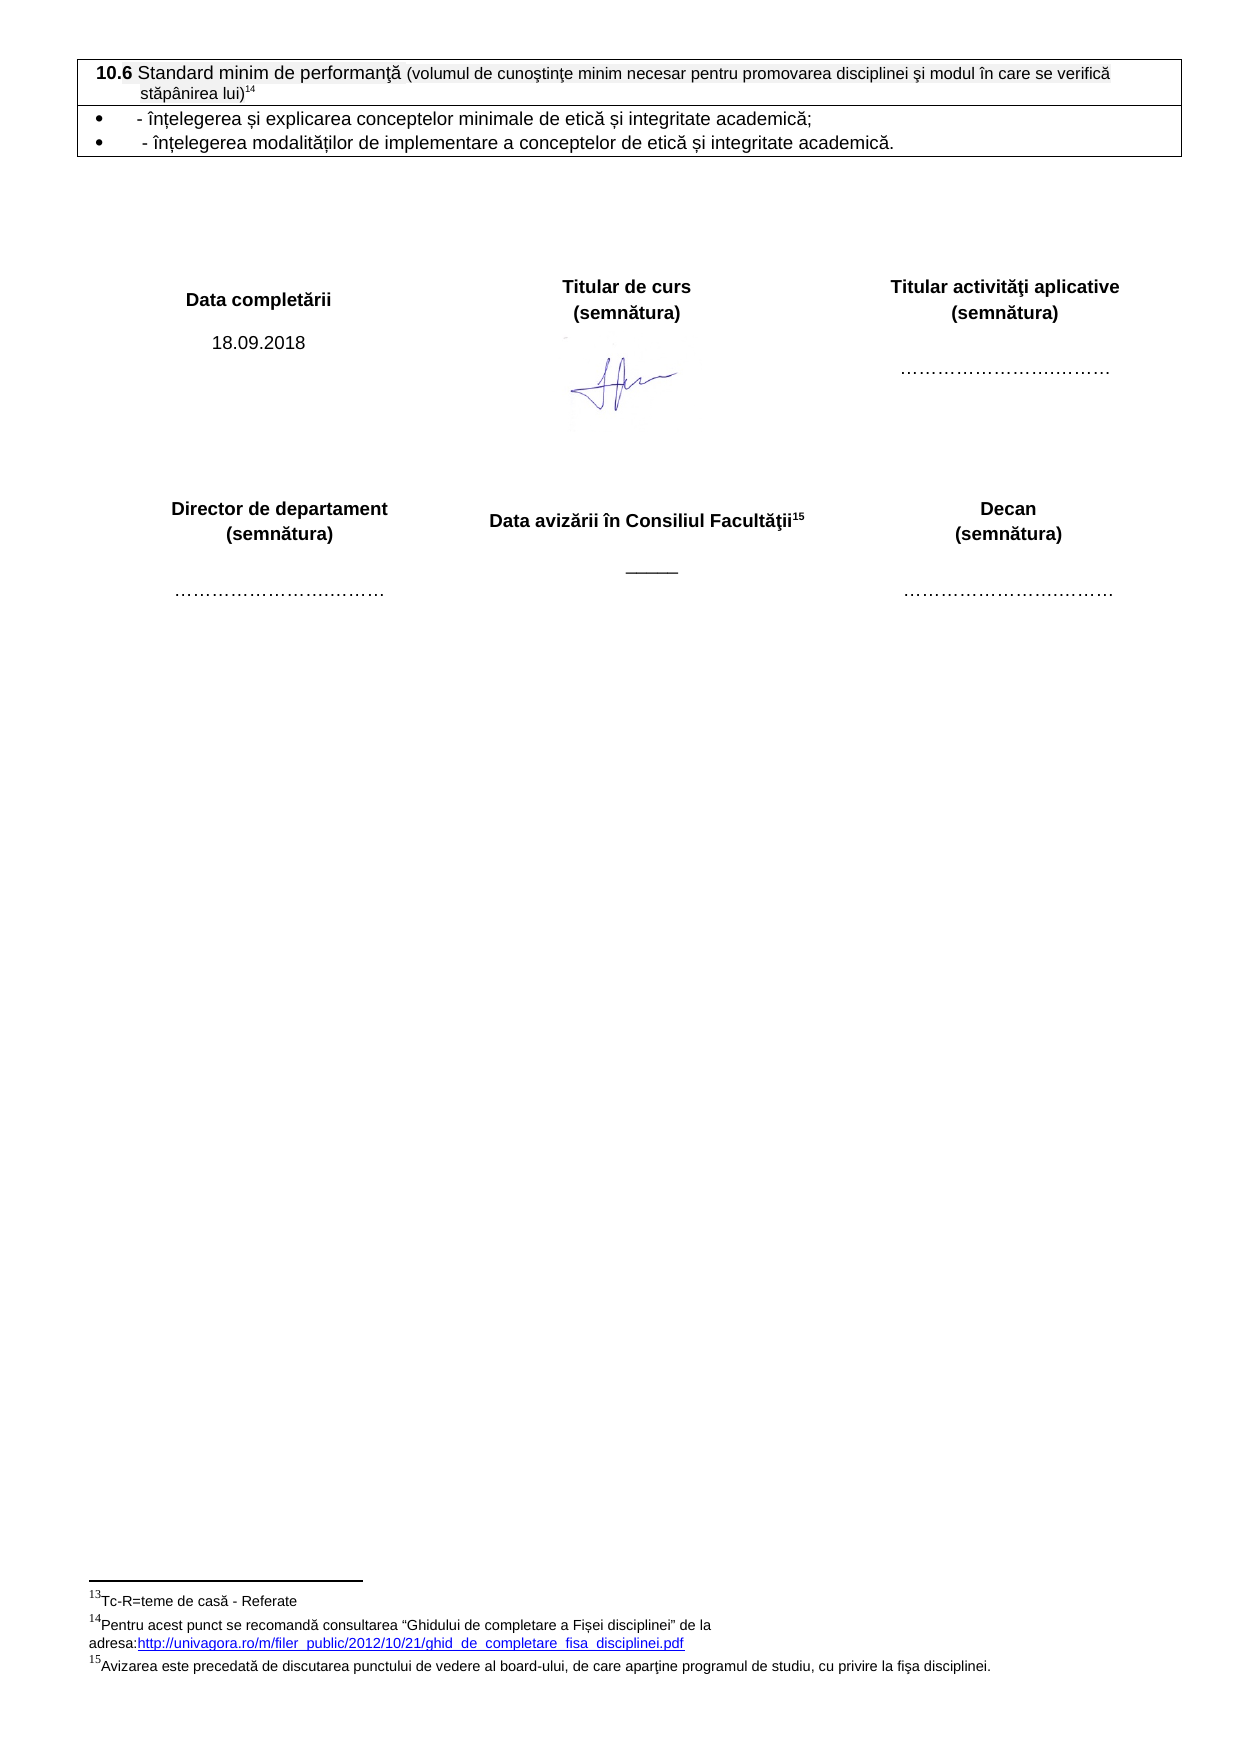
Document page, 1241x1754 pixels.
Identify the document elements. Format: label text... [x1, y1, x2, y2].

table_header Data avizării în Consiliul Facultăţii [466, 493, 827, 549]
table_cell …………………….……… [825, 327, 1185, 436]
table_cell 10.6 Standard minim de performanţă (volumul de cunoştinţe minim necesar pentru promovarea disciplinei şi modul în care se verifică stăpânirea lui) [78, 60, 1181, 105]
picture [551, 331, 702, 432]
table_cell …………………….……… [89, 549, 466, 604]
table_cell …………………….……… [827, 549, 1190, 604]
table_header Data completării [85, 272, 428, 327]
table_header Titular activităţi aplicative (semnătura) [825, 272, 1185, 327]
table_header Director de departament (semnătura) [89, 493, 466, 549]
table_header Titular de curs (semnătura) [428, 272, 825, 327]
table_cell _____ [466, 549, 827, 604]
table_cell 18.09.2018 [85, 327, 428, 436]
table_cell - înțelegerea și explicarea conceptelor minimale de etică și integritate academică; - înțelegerea modalităților de implementare a conceptelor de etică și integritate academică. [78, 106, 1181, 156]
table_header Decan (semnătura) [827, 493, 1190, 549]
table_cell [428, 327, 825, 436]
